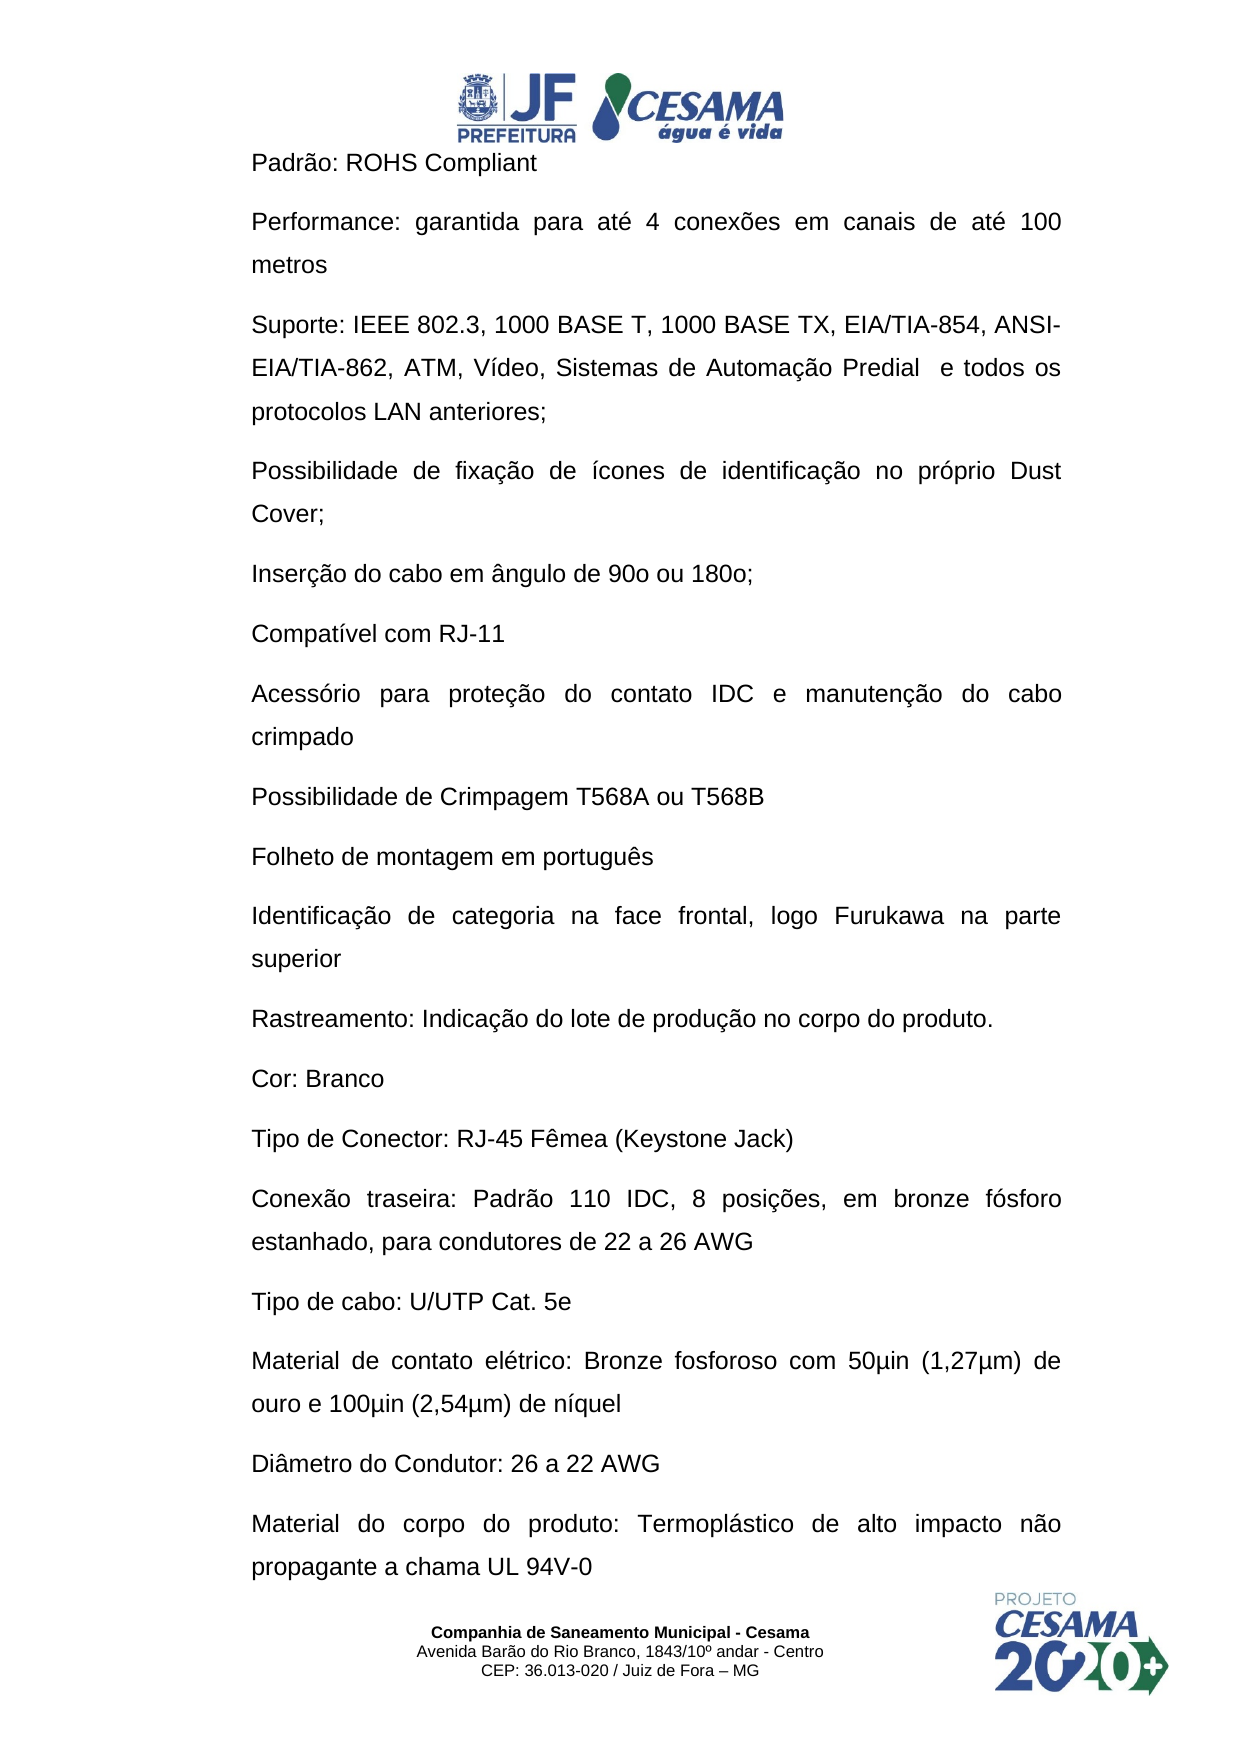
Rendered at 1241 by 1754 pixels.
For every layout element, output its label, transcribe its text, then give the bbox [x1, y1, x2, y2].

text Compatível com RJ-11 [251, 619, 1063, 648]
text Material de contato elétrico: Bronze fosforoso com 50µin (1,27µm) de ouro e 100µin (2,54µm) de níquel [251, 1346, 1063, 1418]
picture [456, 73, 784, 143]
text Padrão: ROHS Compliant [251, 148, 1063, 176]
text Possibilidade de Crimpagem T568A ou T568B [251, 782, 1063, 811]
text Inserção do cabo em ângulo de 90o ou 180o; [251, 559, 1063, 588]
text Suporte: IEEE 802.3, 1000 BASE T, 1000 BASE TX, EIA/TIA-854, ANSI-EIA/TIA-862, ATM, Vídeo, Sistemas de Automação Predial e todos os protocolos LAN anteriores; [251, 310, 1063, 425]
text Tipo de Conector: RJ-45 Fêmea (Keystone Jack) [251, 1124, 1063, 1153]
text Identificação de categoria na face frontal, logo Furukawa na parte superior [251, 901, 1063, 973]
text Material do corpo do produto: Termoplástico de alto impacto não propagante a chama UL 94V-0 [251, 1509, 1063, 1581]
text Tipo de cabo: U/UTP Cat. 5e [251, 1287, 1063, 1315]
text Conexão traseira: Padrão 110 IDC, 8 posições, em bronze fósforo estanhado, para condutores de 22 a 26 AWG [251, 1184, 1063, 1256]
text Acessório para proteção do contato IDC e manutenção do cabo crimpado [251, 679, 1063, 751]
text Rastreamento: Indicação do lote de produção no corpo do produto. [251, 1004, 1063, 1033]
text Performance: garantida para até 4 conexões em canais de até 100 metros [251, 207, 1063, 279]
text Diâmetro do Condutor: 26 a 22 AWG [251, 1449, 1063, 1478]
picture [995, 1592, 1169, 1696]
text Cor: Branco [251, 1064, 1063, 1093]
text Folheto de montagem em português [251, 842, 1063, 870]
text Possibilidade de fixação de ícones de identificação no próprio Dust Cover; [251, 456, 1063, 528]
